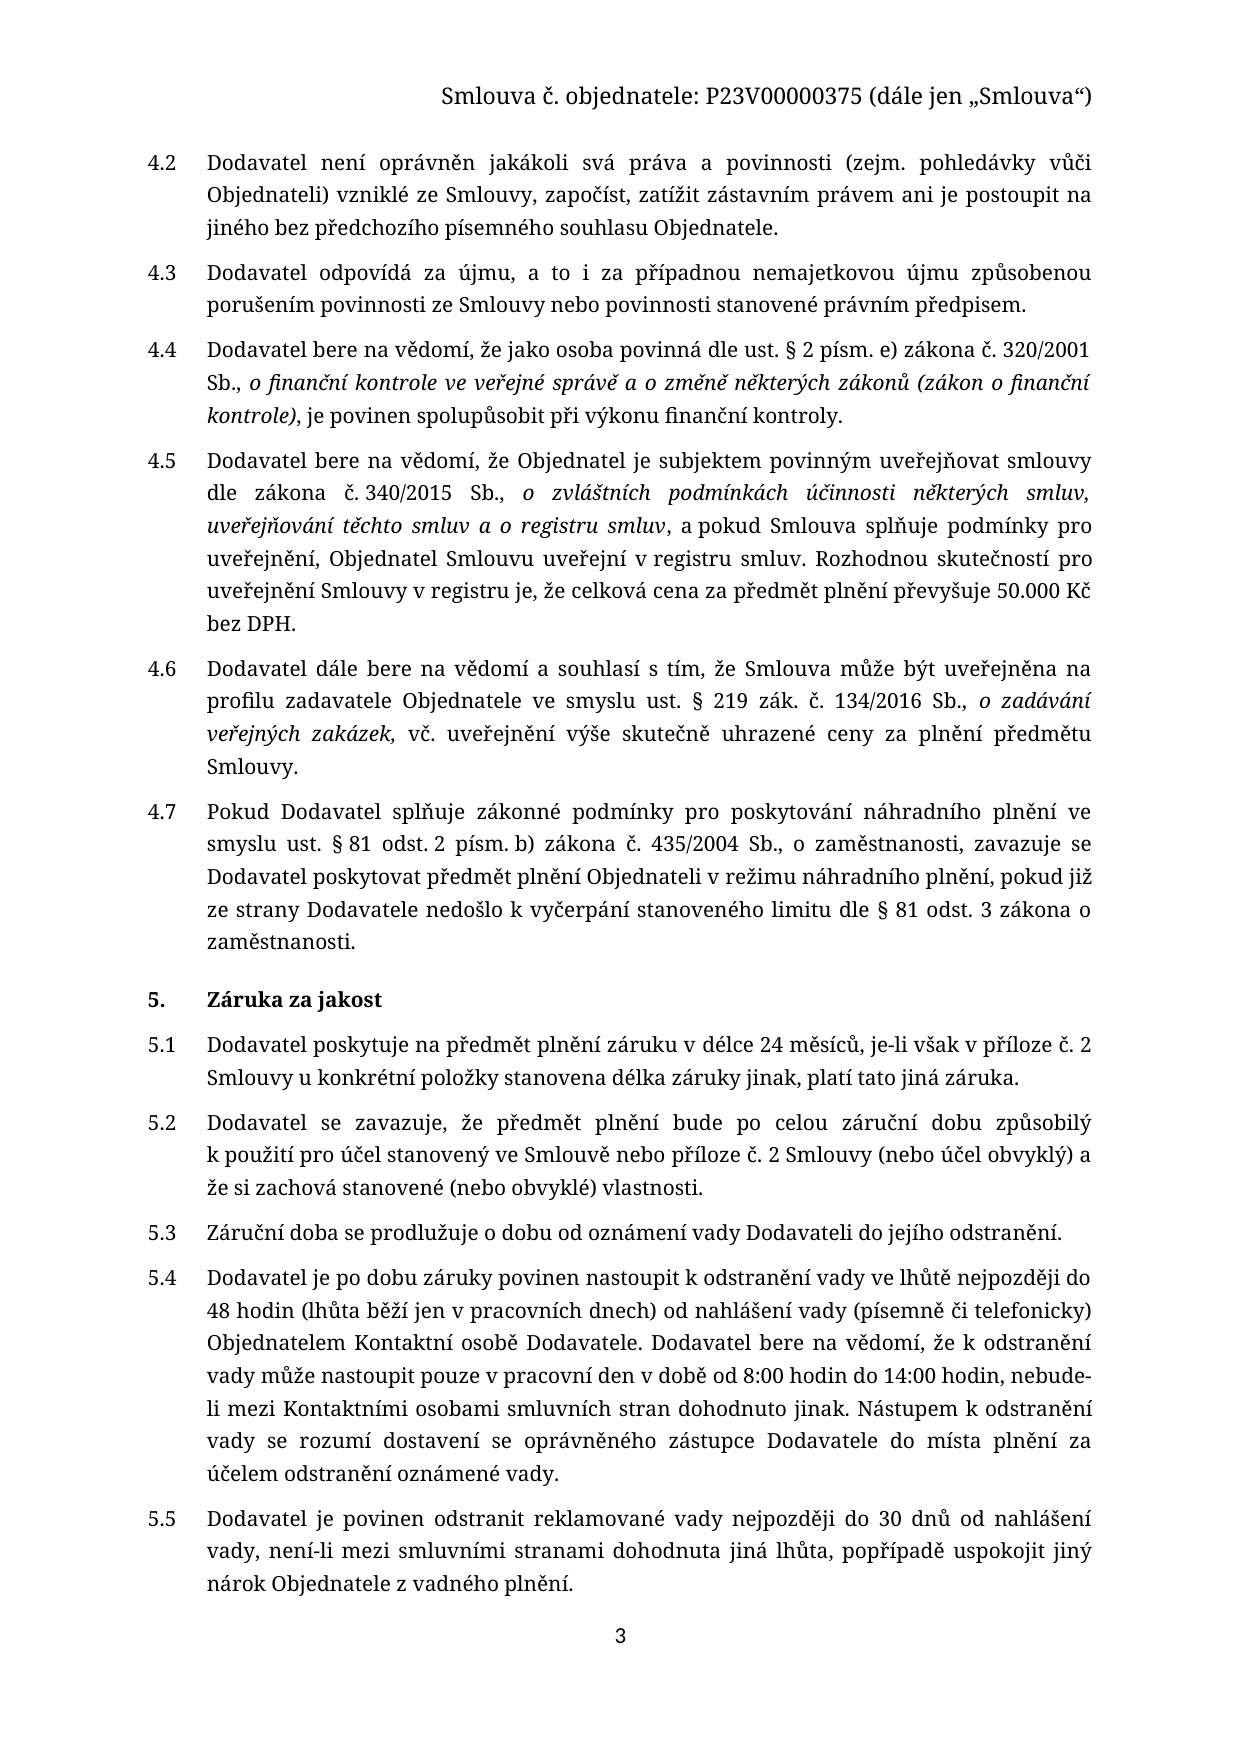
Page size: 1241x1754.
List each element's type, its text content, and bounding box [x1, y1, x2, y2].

list Dodavatel bere na vědomí, že jako osoba povinná dle ust. § 2 písm. e) zákona č. 320/2001 Sb., o finanční kontrole ve veřejné správě a o změně některých zákonů (zákon o finanční kontrole), je povinen spolupůsobit při výkonu finanční kontroly. [148, 336, 1093, 429]
list Dodavatel není oprávněn jakákoli svá práva a povinnosti (zejm. pohledávky vůči Objednateli) vzniklé ze Smlouvy, započíst, zatížit zástavním právem ani je postoupit na jiného bez předchozího písemného souhlasu Objednatele. [148, 148, 1093, 241]
list Záruka za jakost [148, 985, 1093, 1013]
list Pokud Dodavatel splňuje zákonné podmínky pro poskytování náhradního plnění ve smyslu ust. § 81 odst. 2 písm. b) zákona č. 435/2004 Sb., o zaměstnanosti, zavazuje se Dodavatel poskytovat předmět plnění Objednateli v režimu náhradního plnění, pokud již ze strany Dodavatele nedošlo k vyčerpání stanoveného limitu dle § 81 odst. 3 zákona o zaměstnanosti. [148, 797, 1093, 956]
list Dodavatel dále bere na vědomí a souhlasí s tím, že Smlouva může být uveřejněna na profilu zadavatele Objednatele ve smyslu ust. § 219 zák. č. 134/2016 Sb., o zadávání veřejných zakázek, vč. uveřejnění výše skutečně uhrazené ceny za plnění předmětu Smlouvy. [148, 654, 1093, 780]
list Dodavatel poskytuje na předmět plnění záruku v délce 24 měsíců, je-li však v příloze č. 2 Smlouvy u konkrétní položky stanovena délka záruky jinak, platí tato jiná záruka. [148, 1030, 1093, 1091]
list Dodavatel se zavazuje, že předmět plnění bude po celou záruční dobu způsobilý k použití pro účel stanovený ve Smlouvě nebo příloze č. 2 Smlouvy (nebo účel obvyklý) a že si zachová stanovené (nebo obvyklé) vlastnosti. [148, 1108, 1093, 1201]
list Dodavatel bere na vědomí, že Objednatel je subjektem povinným uveřejňovat smlouvy dle zákona č. 340/2015 Sb., o zvláštních podmínkách účinnosti některých smluv, uveřejňování těchto smluv a o registru smluv, a pokud Smlouva splňuje podmínky pro uveřejnění, Objednatel Smlouvu uveřejní v registru smluv. Rozhodnou skutečností pro uveřejnění Smlouvy v registru je, že celková cena za předmět plnění převyšuje 50.000 Kč bez DPH. [148, 446, 1093, 637]
list Záruční doba se prodlužuje o dobu od oznámení vady Dodavateli do jejího odstranění. [148, 1218, 1093, 1247]
list Dodavatel je povinen odstranit reklamované vady nejpozději do 30 dnů od nahlášení vady, není-li mezi smluvními stranami dohodnuta jiná lhůta, popřípadě uspokojit jiný nárok Objednatele z vadného plnění. [148, 1504, 1093, 1598]
list Dodavatel je po dobu záruky povinen nastoupit k odstranění vady ve lhůtě nejpozději do 48 hodin (lhůta běží jen v pracovních dnech) od nahlášení vady (písemně či telefonicky) Objednatelem Kontaktní osobě Dodavatele. Dodavatel bere na vědomí, že k odstranění vady může nastoupit pouze v pracovní den v době od 8:00 hodin do 14:00 hodin, nebude-li mezi Kontaktními osobami smluvních stran dohodnuto jinak. Nástupem k odstranění vady se rozumí dostavení se oprávněného zástupce Dodavatele do místa plnění za účelem odstranění oznámené vady. [148, 1263, 1093, 1487]
list Dodavatel odpovídá za újmu, a to i za případnou nemajetkovou újmu způsobenou porušením povinnosti ze Smlouvy nebo povinnosti stanovené právním předpisem. [148, 258, 1093, 319]
